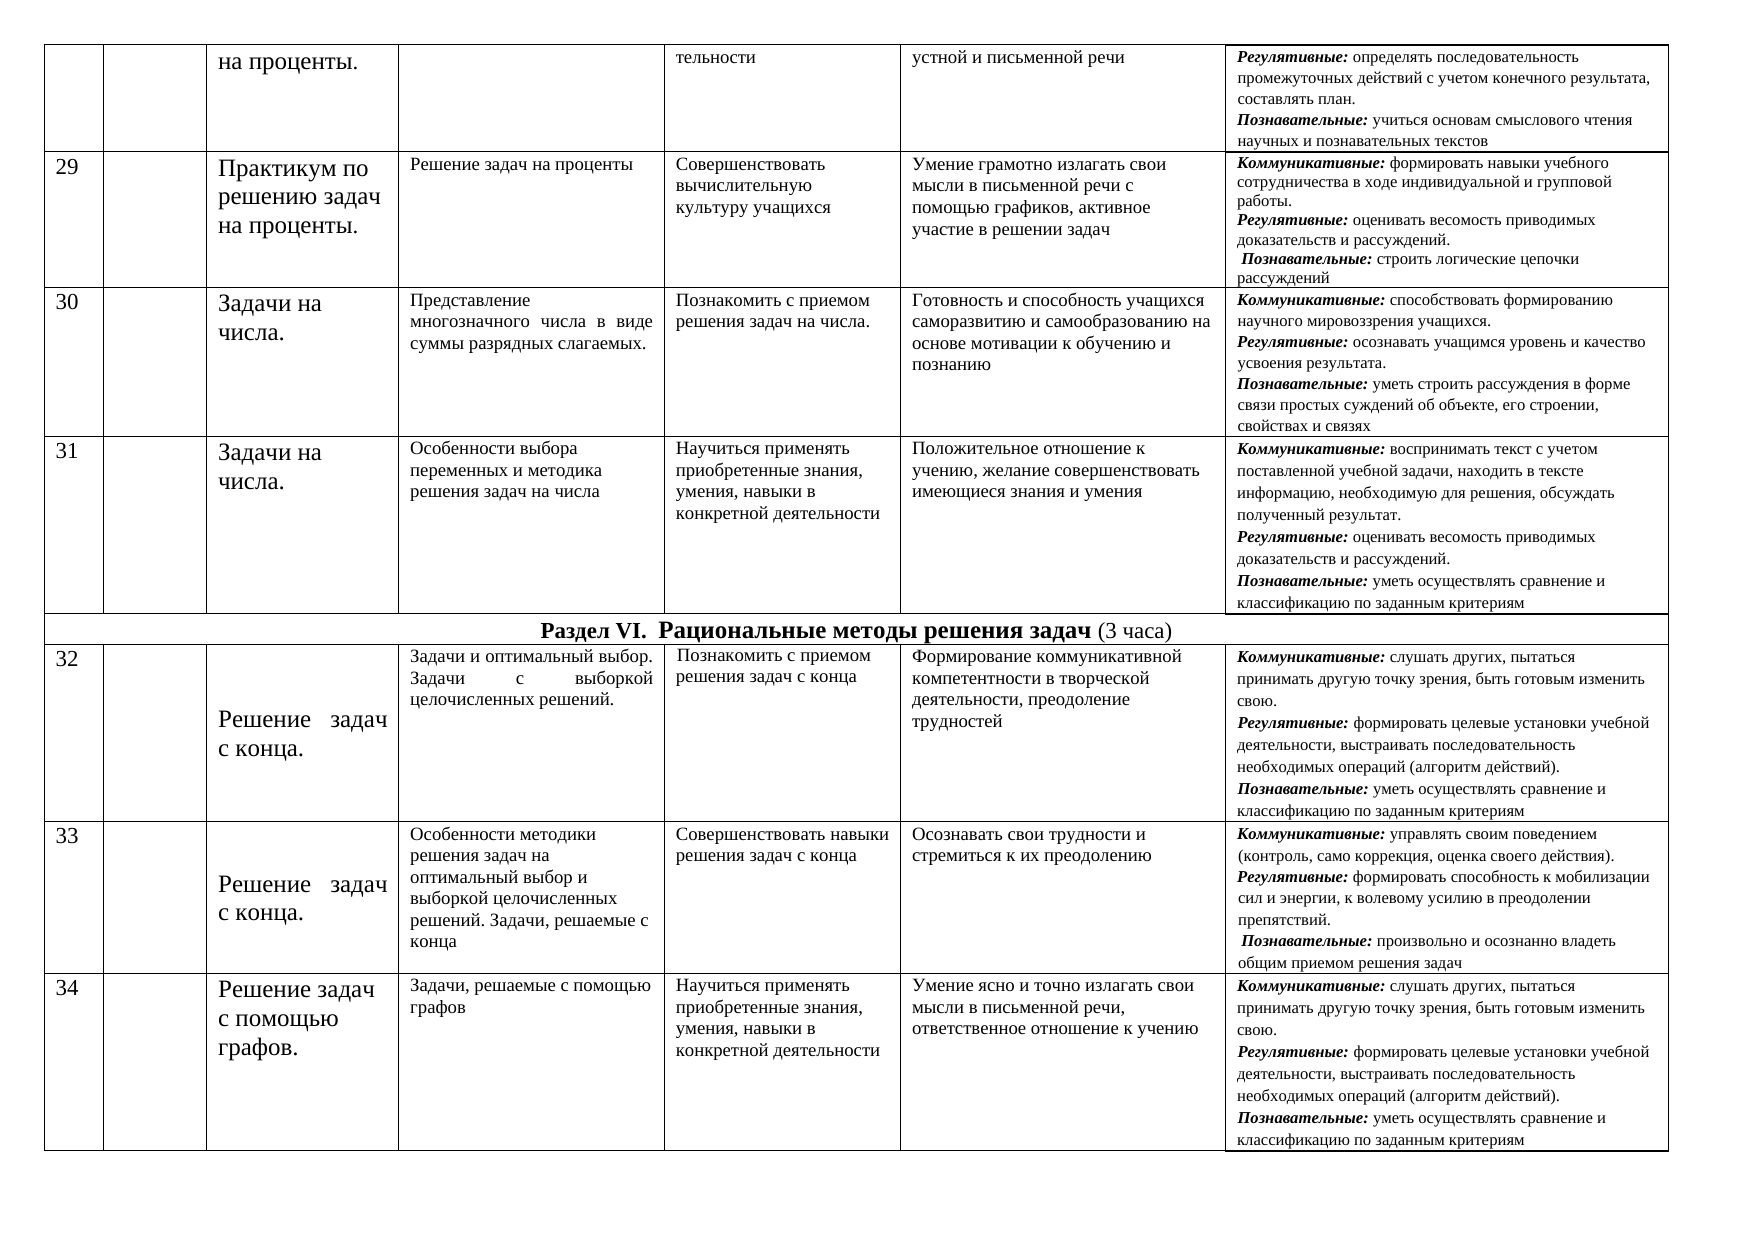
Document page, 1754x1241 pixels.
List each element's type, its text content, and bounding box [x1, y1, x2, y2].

table_cell Умение грамотно излагать свои мысли в письменной речи с помощью графиков, активное участие в решении задач [901, 152, 1225, 287]
table_cell Особенности методики решения задач на оптимальный выбор и выборкой целочисленных решений. Задачи, решаемые с конца [399, 822, 664, 973]
table_cell Решение задач с помощью графов. [207, 974, 398, 1150]
table_cell [104, 152, 206, 287]
table_cell Особенности выбора переменных и методика решения задач на числа [399, 437, 664, 613]
table_cell [104, 437, 206, 613]
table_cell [399, 45, 664, 151]
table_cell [901, 45, 1225, 151]
table_cell Решение задач на проценты [399, 152, 664, 287]
table_cell Научиться применять приобретенные знания, умения, навыки в конкретной деятельности [665, 437, 900, 613]
table_cell Научиться применять приобретенные знания, умения, навыки в конкретной деятельности [665, 974, 900, 1150]
table_cell Решение задач с конца. [207, 645, 398, 821]
table_cell [104, 822, 206, 973]
table_cell Осознавать свои трудности и стремиться к их преодолению [901, 822, 1225, 973]
table_cell Практикум по решению задач на проценты. [207, 152, 398, 287]
table_cell Раздел VI. Рациональные методы решения задач (3 часа) [45, 614, 1668, 643]
table_cell Готовность и способность учащихся саморазвитию и самообразованию на основе мотивации к обучению и познанию [901, 288, 1225, 436]
table_cell 32 [45, 645, 103, 821]
table_cell Совершенствовать вычислительную культуру учащихся [665, 152, 900, 287]
table_cell Коммуникативные: способствовать формированию научного мировоззрения учащихся. Регулятивные: осознавать учащимся уровень и качество усвоения результата. Познавательные: уметь строить рассуждения в форме связи простых суждений об объекте, его строении, свойствах и связях [1226, 288, 1668, 436]
table_cell [104, 645, 206, 821]
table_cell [207, 45, 398, 151]
table_cell Коммуникативные: слушать других, пытаться принимать другую точку зрения, быть готовым изменить свою. Регулятивные: формировать целевые установки учебной деятельности, выстраивать последовательность необходимых операций (алгоритм действий). Познавательные: уметь осуществлять сравнение и классификацию по заданным критериям [1226, 645, 1668, 821]
table_cell 34 [45, 974, 103, 1150]
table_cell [665, 45, 900, 151]
table_cell 31 [45, 437, 103, 613]
table_cell Познакомить с приемом решения задач на числа. [665, 288, 900, 436]
table_cell Представление многозначного числа в виде суммы разрядных слагаемых. [399, 288, 664, 436]
table_cell Задачи на числа. [207, 288, 398, 436]
table_cell [104, 288, 206, 436]
table_cell Задачи на числа. [207, 437, 398, 613]
table_cell Коммуникативные: воспринимать текст с учетом поставленной учебной задачи, находить в тексте информацию, необходимую для решения, обсуждать полученный результат. Регулятивные: оценивать весомость приводимых доказательств и рассуждений. Познавательные: уметь осуществлять сравнение и классификацию по заданным критериям [1226, 437, 1668, 613]
table_cell Коммуникативные: слушать других, пытаться принимать другую точку зрения, быть готовым изменить свою. Регулятивные: формировать целевые установки учебной деятельности, выстраивать последовательность необходимых операций (алгоритм действий). Познавательные: уметь осуществлять сравнение и классификацию по заданным критериям [1226, 974, 1668, 1150]
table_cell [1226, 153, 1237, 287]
table_cell Познакомить с приемом решения задач с конца [665, 645, 900, 821]
table_cell 30 [45, 288, 103, 436]
table_cell Формирование коммуникативной компетентности в творческой деятельности, преодоление трудностей [901, 645, 1225, 821]
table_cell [1226, 46, 1668, 151]
table_cell 28 [45, 45, 103, 151]
table_cell Умение ясно и точно излагать свои мысли в письменной речи, ответственное отношение к учению [901, 974, 1225, 1150]
table_cell 33 [45, 822, 103, 973]
table_cell Решение задач с конца. [207, 822, 398, 973]
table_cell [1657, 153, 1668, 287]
table_cell Коммуникативные: управлять своим поведением (контроль, само коррекция, оценка своего действия). Регулятивные: формировать способность к мобилизации сил и энергии, к волевому усилию в преодолении препятствий. Познавательные: произвольно и осознанно владеть общим приемом решения задач [1226, 822, 1668, 973]
table_cell Задачи и оптимальный выбор. Задачи с выборкой целочисленных решений. [399, 645, 664, 821]
table_cell 29 [45, 152, 103, 287]
table_cell [104, 974, 206, 1150]
table_cell Положительное отношение к учению, желание совершенствовать имеющиеся знания и умения [901, 437, 1225, 613]
table_cell [104, 45, 206, 151]
table_cell Совершенствовать навыки решения задач с конца [665, 822, 900, 973]
table_cell Задачи, решаемые с помощью графов [399, 974, 664, 1150]
